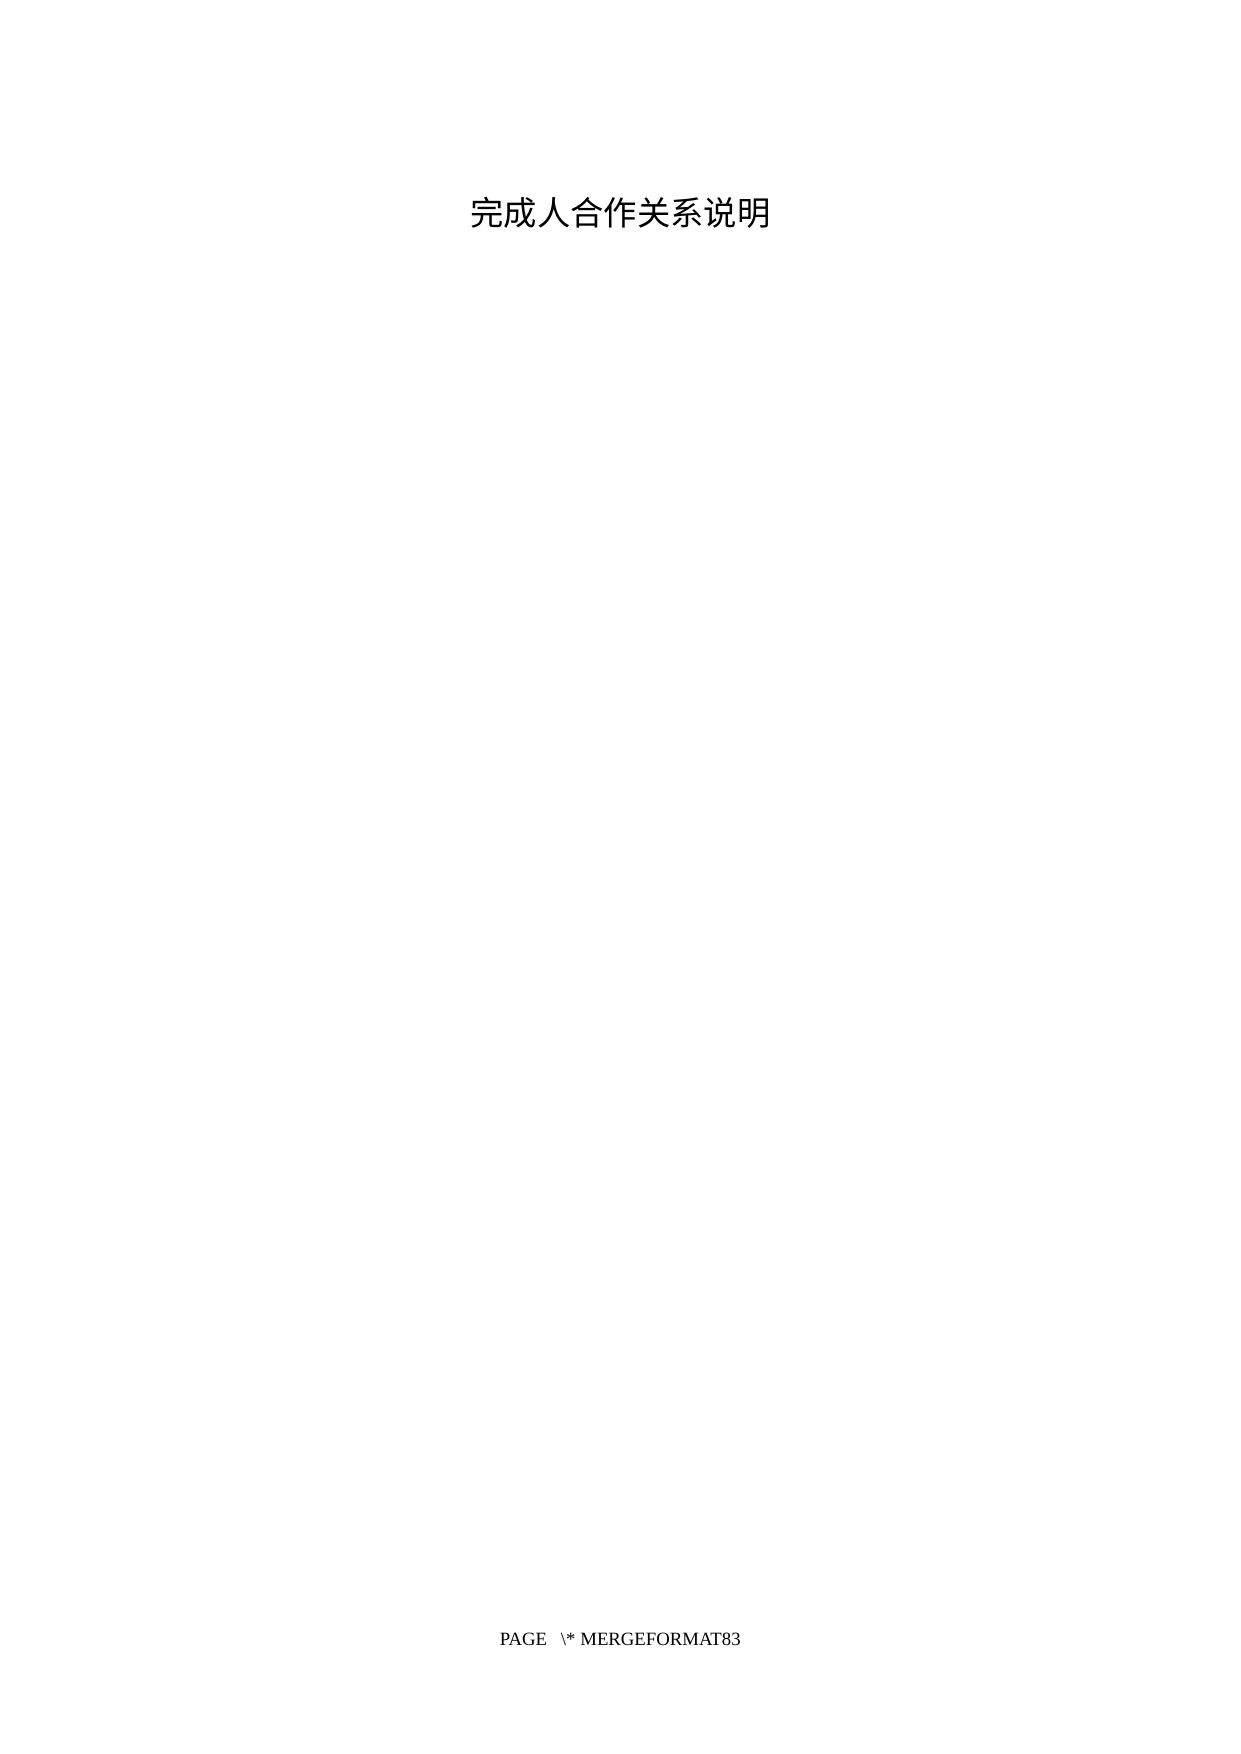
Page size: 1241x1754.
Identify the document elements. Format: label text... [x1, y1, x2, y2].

subtitle 完成人合作关系说明 [130, 178, 1110, 243]
